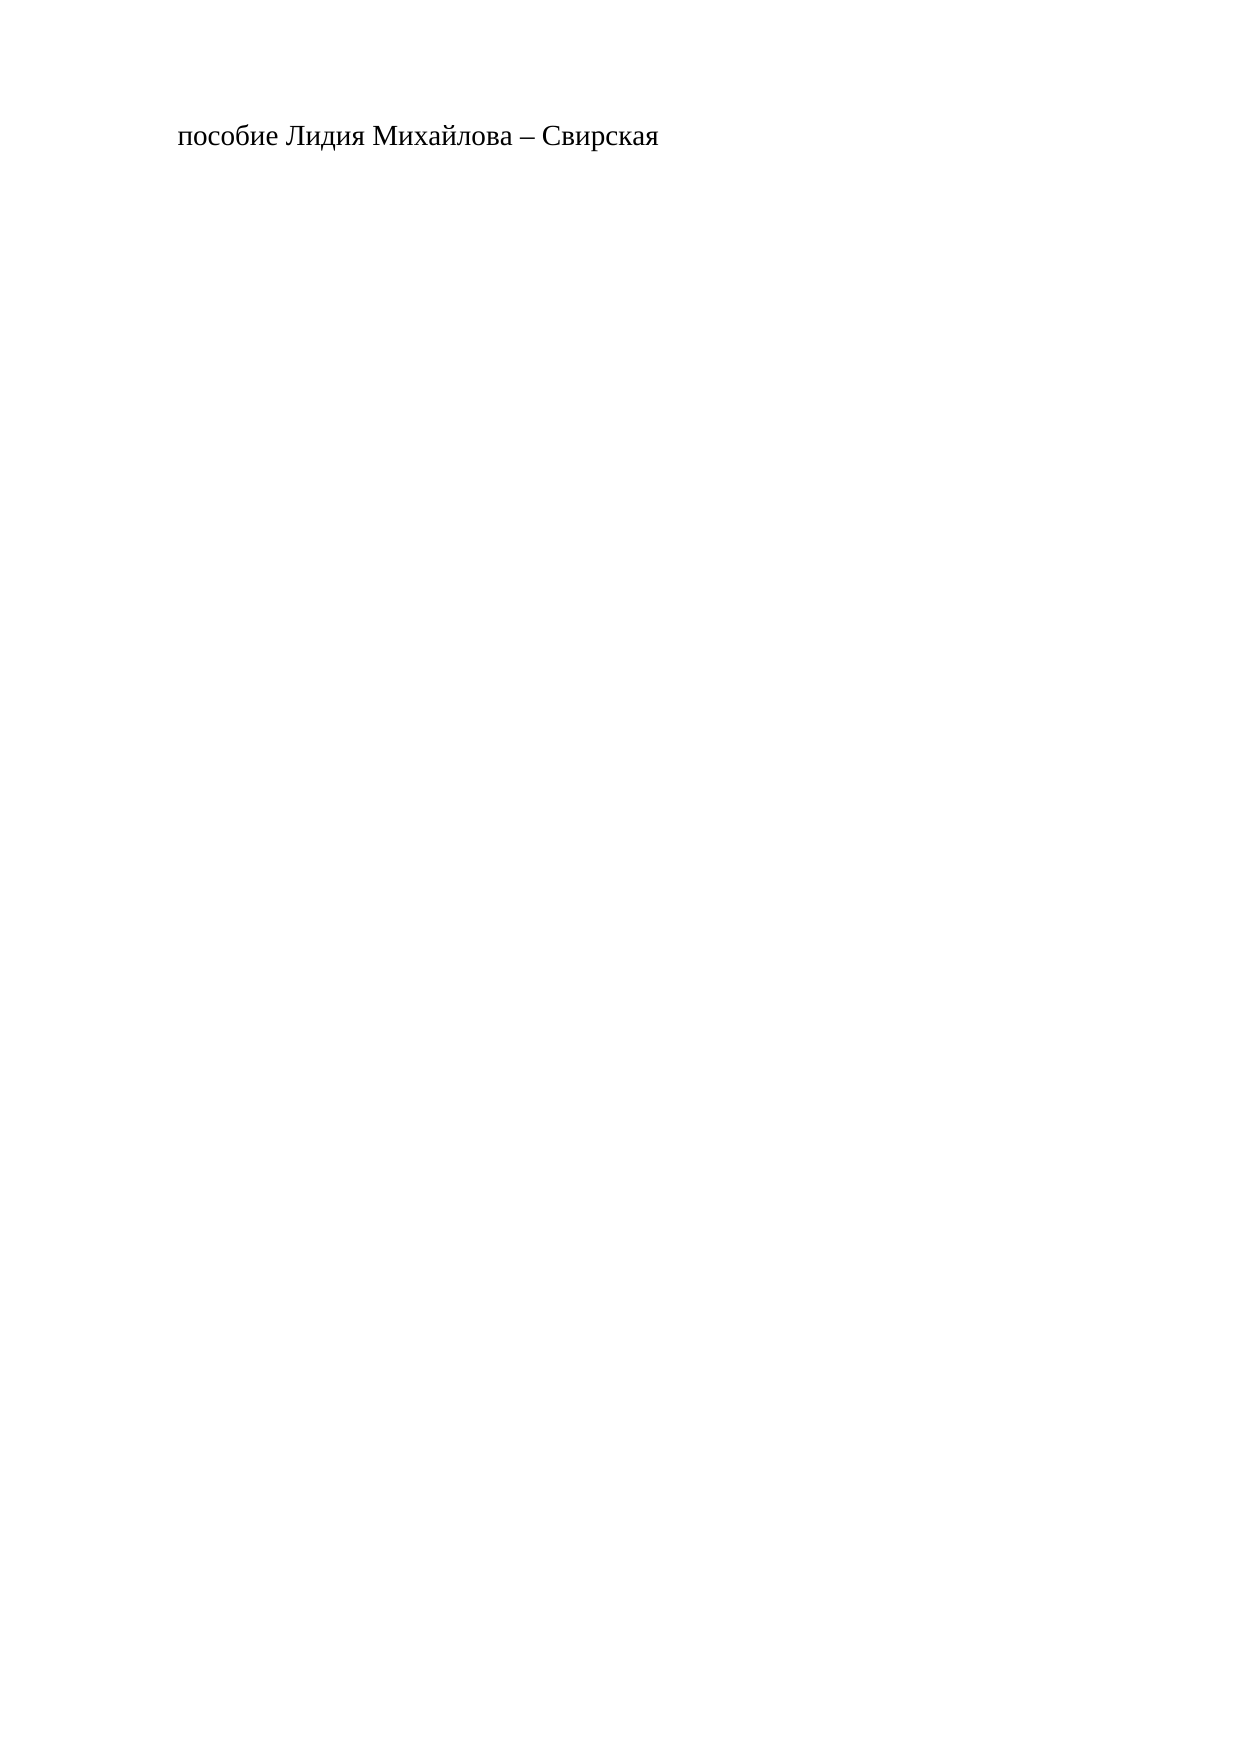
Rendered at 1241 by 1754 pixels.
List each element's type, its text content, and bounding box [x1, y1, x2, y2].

text пособие Лидия Михайлова – Свирская [177, 118, 1152, 152]
